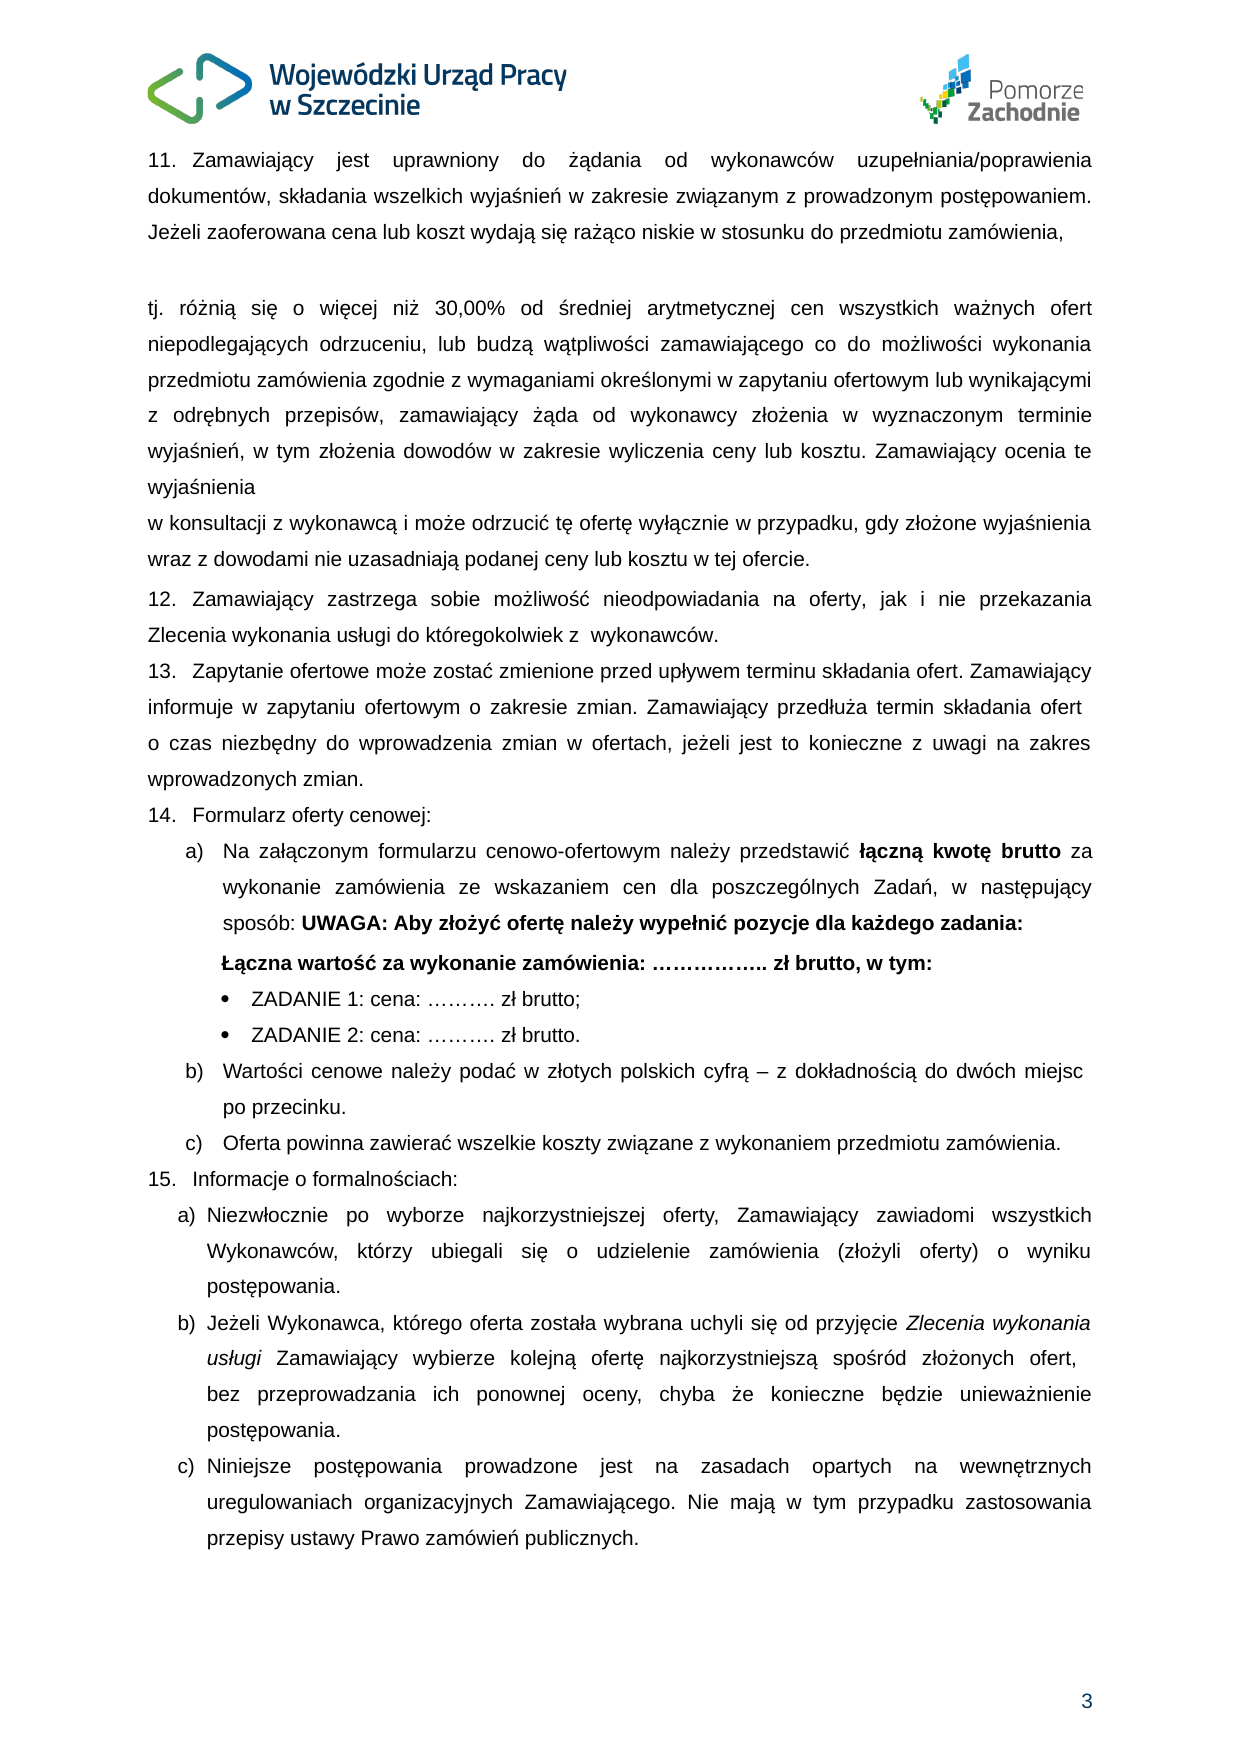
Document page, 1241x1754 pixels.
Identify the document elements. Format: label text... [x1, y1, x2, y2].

list Informacje o formalnościach: [148, 1167, 1093, 1191]
text Łączna wartość za wykonanie zamówienia: …………….. zł brutto, w tym: [221, 951, 1093, 975]
text tj. różnią się o więcej niż 30,00% od średniej arytmetycznej cen wszystkich ważnych ofert niepodlegających odrzuceniu, lub budzą wątpliwości zamawiającego co do możliwości wykonania przedmiotu zamówienia zgodnie z wymaganiami określonymi w zapytaniu ofertowym lub wynikającymi z odrębnych przepisów, zamawiający żąda od wykonawcy złożenia w wyznaczonym terminie wyjaśnień, w tym złożenia dowodów w zakresie wyliczenia ceny lub kosztu. Zamawiający ocenia te wyjaśnienia w konsultacji z wykonawcą i może odrzucić tę ofertę wyłącznie w przypadku, gdy złożone wyjaśnienia wraz z dowodami nie uzasadniają podanej ceny lub kosztu w tej ofercie. [148, 259, 1093, 571]
list Niezwłocznie po wyborze najkorzystniejszej oferty, Zamawiający zawiadomi wszystkich Wykonawców, którzy ubiegali się o udzielenie zamówienia (złożyli oferty) o wyniku postępowania. [177, 1202, 1093, 1298]
picture [920, 54, 1083, 124]
list Na załączonym formularzu cenowo-ofertowym należy przedstawić łączną kwotę brutto za wykonanie zamówienia ze wskazaniem cen dla poszczególnych Zadań, w następujący sposób: UWAGA: Aby złożyć ofertę należy wypełnić pozycje dla każdego zadania: [185, 839, 1093, 934]
list Wartości cenowe należy podać w złotych polskich cyfrą – z dokładnością do dwóch miejsc po przecinku. [185, 1059, 1093, 1119]
list Niniejsze postępowania prowadzone jest na zasadach opartych na wewnętrznych uregulowaniach organizacyjnych Zamawiającego. Nie mają w tym przypadku zastosowania przepisy ustawy Prawo zamówień publicznych. [177, 1454, 1093, 1550]
list Zapytanie ofertowe może zostać zmienione przed upływem terminu składania ofert. Zamawiający informuje w zapytaniu ofertowym o zakresie zmian. Zamawiający przedłuża termin składania ofert o czas niezbędny do wprowadzenia zmian w ofertach, jeżeli jest to konieczne z uwagi na zakres wprowadzonych zmian. [148, 659, 1093, 791]
list Jeżeli Wykonawca, którego oferta została wybrana uchyli się od przyjęcie Zlecenia wykonania usługi Zamawiający wybierze kolejną ofertę najkorzystniejszą spośród złożonych ofert, bez przeprowadzania ich ponownej oceny, chyba że konieczne będzie unieważnienie postępowania. [177, 1310, 1093, 1442]
list ZADANIE 2: cena: ………. zł brutto. [221, 1023, 1093, 1047]
list Oferta powinna zawierać wszelkie koszty związane z wykonaniem przedmiotu zamówienia. [185, 1131, 1093, 1154]
list Formularz oferty cenowej: [148, 803, 1093, 827]
picture [147, 53, 567, 124]
list Zamawiający jest uprawniony do żądania od wykonawców uzupełniania/poprawienia dokumentów, składania wszelkich wyjaśnień w zakresie związanym z prowadzonym postępowaniem. Jeżeli zaoferowana cena lub koszt wydają się rażąco niskie w stosunku do przedmiotu zamówienia, [148, 148, 1093, 243]
list ZADANIE 1: cena: ………. zł brutto; [221, 987, 1090, 1011]
list Zamawiający zastrzega sobie możliwość nieodpowiadania na oferty, jak i nie przekazania Zlecenia wykonania usługi do któregokolwiek z wykonawców. [148, 587, 1093, 647]
